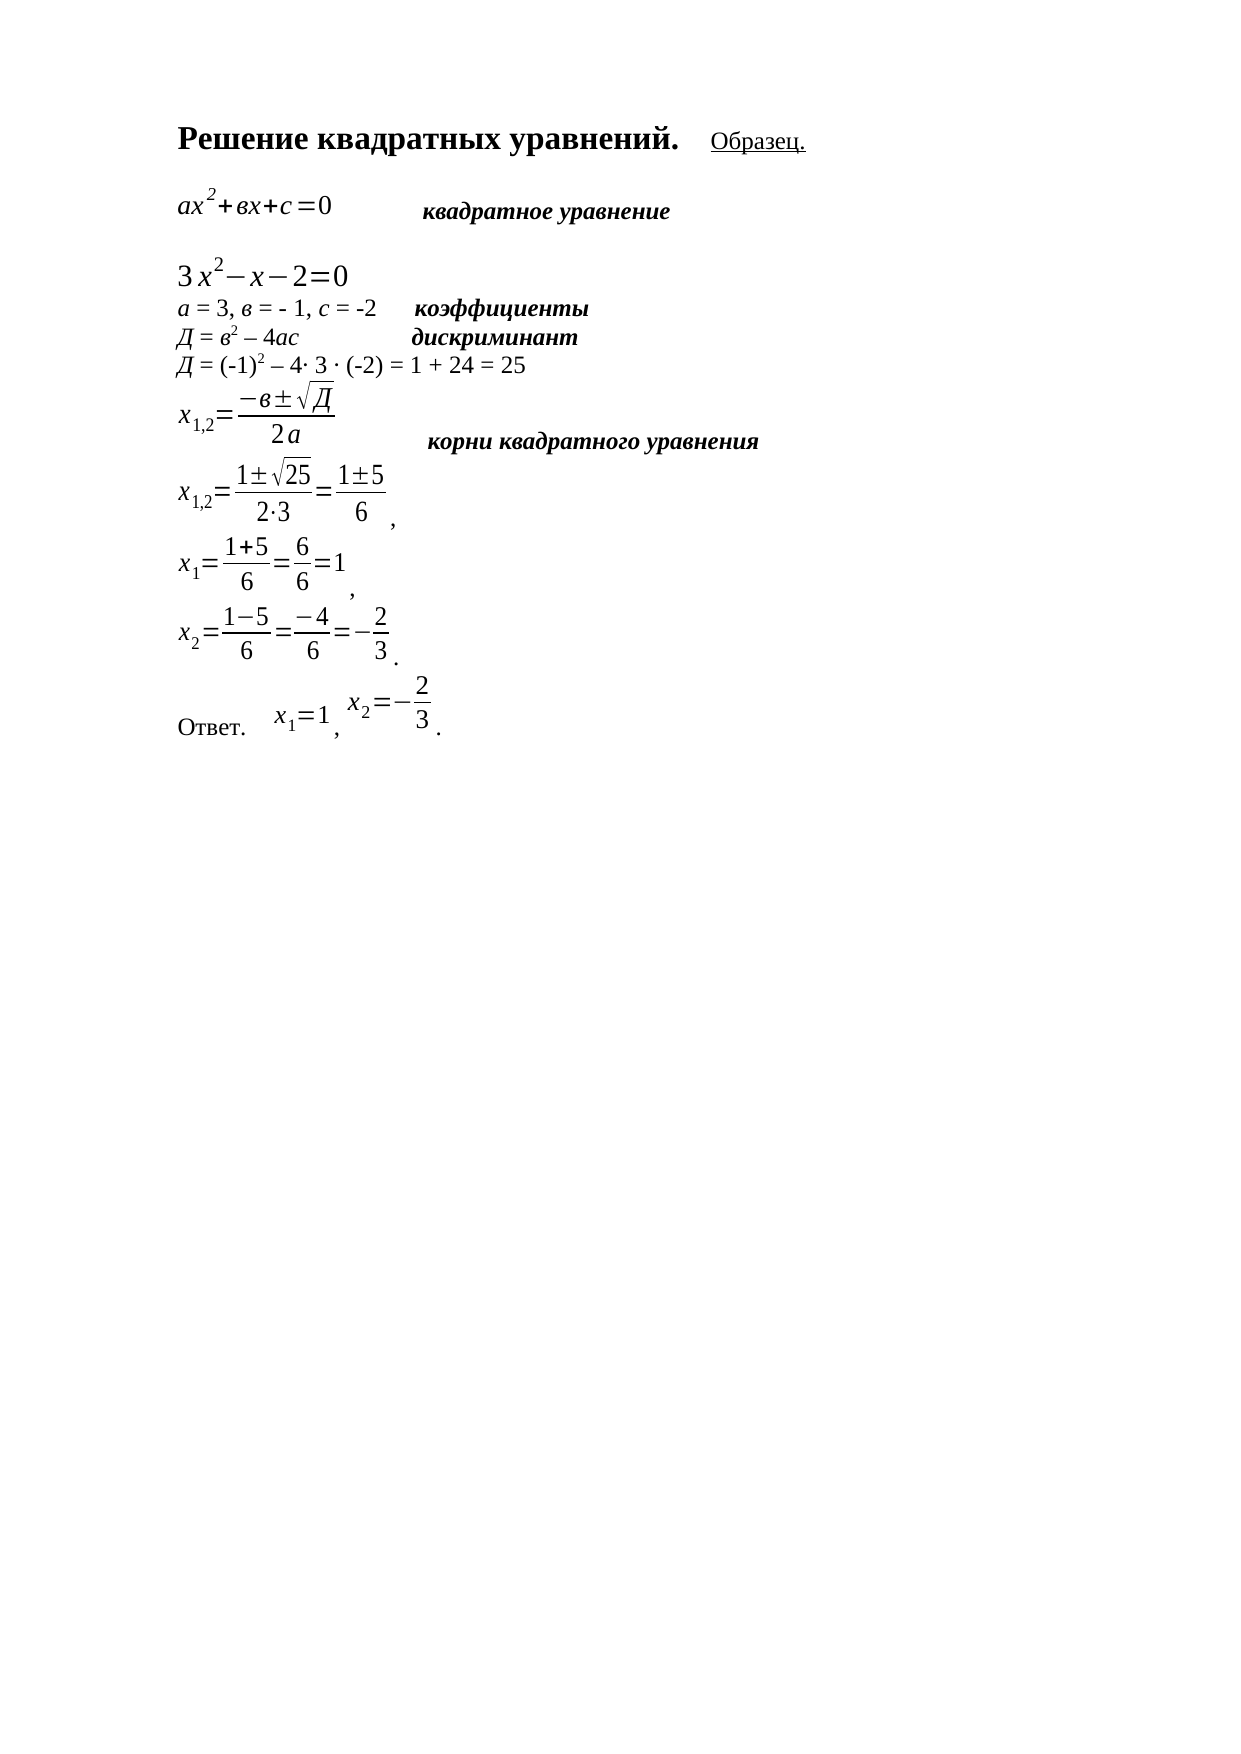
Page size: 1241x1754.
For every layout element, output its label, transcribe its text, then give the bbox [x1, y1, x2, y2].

text Решение квадратных уравнений. Образец. [177, 118, 1152, 156]
text а = 3, в = - 1, с = -2 коэффициенты [177, 293, 1152, 322]
text Д = (-1)2 – 4∙ 3 ∙ (-2) = 1 + 24 = 25 [177, 350, 1152, 379]
text , [177, 532, 1152, 602]
text Д = в2 – 4ас дискриминант [177, 322, 1152, 350]
text , [177, 455, 1152, 532]
text квадратное уравнение [177, 185, 1152, 225]
text . [177, 602, 1152, 671]
text Ответ. , . [177, 671, 1152, 741]
text корни квадратного уравнения [177, 379, 1152, 455]
